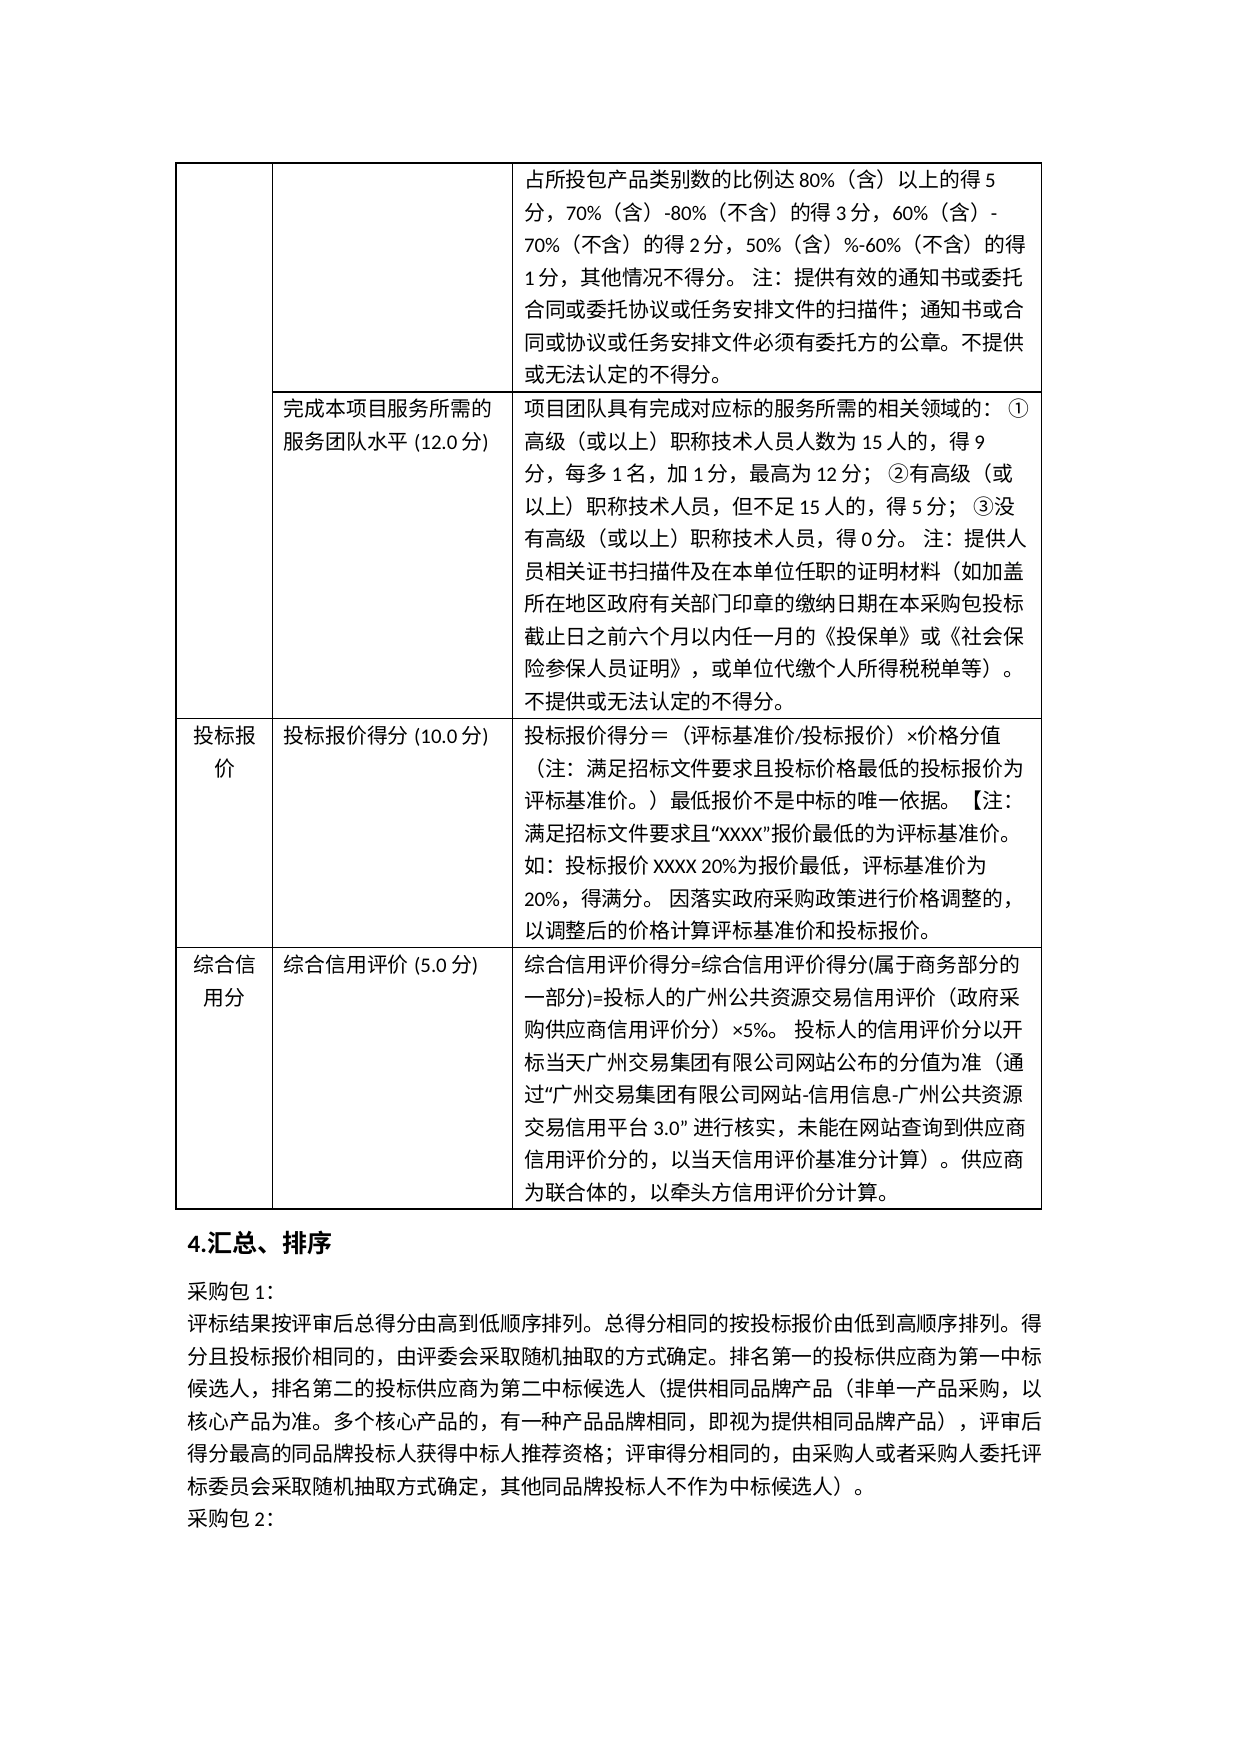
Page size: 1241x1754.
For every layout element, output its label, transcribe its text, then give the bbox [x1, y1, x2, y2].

text 4.汇总、排序 [187, 1210, 1053, 1275]
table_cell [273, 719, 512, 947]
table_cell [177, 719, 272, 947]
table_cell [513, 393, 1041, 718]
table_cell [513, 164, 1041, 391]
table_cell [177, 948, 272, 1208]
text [187, 1307, 1053, 1502]
text 采购包2： [187, 1502, 1053, 1535]
text 采购包1： [187, 1275, 1053, 1307]
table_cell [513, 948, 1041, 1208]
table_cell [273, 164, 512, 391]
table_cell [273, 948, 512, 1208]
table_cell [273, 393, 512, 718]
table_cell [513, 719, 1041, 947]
